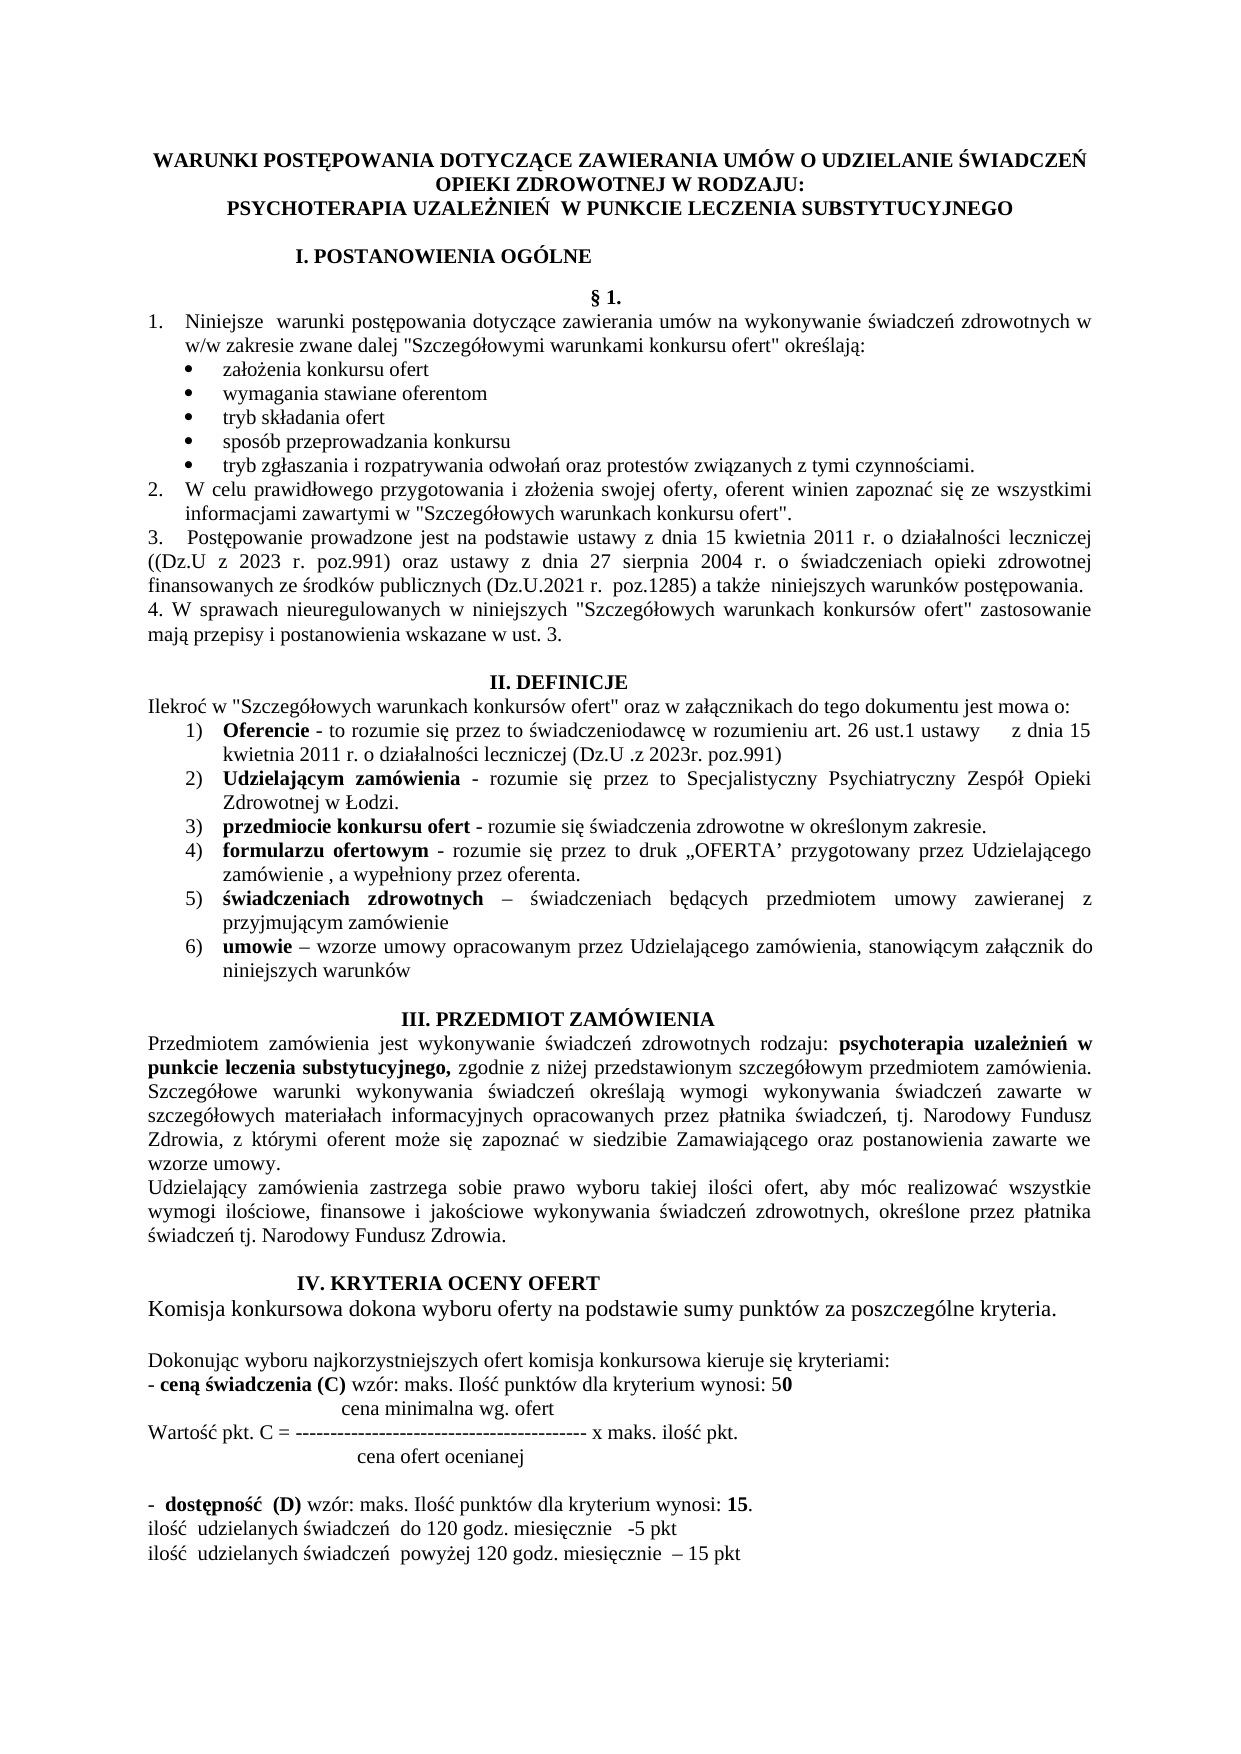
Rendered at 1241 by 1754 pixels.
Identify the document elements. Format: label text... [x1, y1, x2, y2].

text Komisja konkursowa dokona wyboru oferty na podstawie sumy punktów za poszczególne kryteria. [148, 1295, 1093, 1322]
list tryb składania ofert [185, 405, 1093, 429]
text III. PRZEDMIOT ZAMÓWIENIA [297, 1006, 1093, 1031]
text - ceną świadczenia (C) wzór: maks. Ilość punktów dla kryterium wynosi: 50 [148, 1372, 1093, 1396]
subtitle PSYCHOTERAPIA UZALEŻNIEŃ W PUNKCIE LECZENIA SUBSTYTUCYJNEGO [148, 196, 1093, 220]
list formularzu ofertowym - rozumie się przez to druk „OFERTA’ przygotowany przez Udzielającego zamówienie , a wypełniony przez oferenta. [185, 838, 1093, 886]
list Oferencie - to rozumie się przez to świadczeniodawcę w rozumieniu art. 26 ust.1 ustawy z dnia 15 kwietnia 2011 r. o działalności leczniczej (Dz.U .z 2023r. poz.991) [185, 718, 1093, 766]
text Ilekroć w "Szczegółowych warunkach konkursów ofert" oraz w załącznikach do tego dokumentu jest mowa o: [148, 694, 1093, 718]
list Udzielającym zamówienia - rozumie się przez to Specjalistyczny Psychiatryczny Zespół Opieki Zdrowotnej w Łodzi. [185, 766, 1093, 814]
list sposób przeprowadzania konkursu [185, 429, 1093, 453]
text 4. W sprawach nieuregulowanych w niniejszych "Szczegółowych warunkach konkursów ofert" zastosowanie mają przepisy i postanowienia wskazane w ust. 3. [148, 597, 1093, 646]
text IV. KRYTERIA OCENY OFERT [297, 1271, 1093, 1295]
list świadczeniach zdrowotnych – świadczeniach będących przedmiotem umowy zawieranej z przyjmującym zamówienie [185, 886, 1093, 934]
list Niniejsze warunki postępowania dotyczące zawierania umów na wykonywanie świadczeń zdrowotnych w w/w zakresie zwane dalej "Szczegółowymi warunkami konkursu ofert" określają: [148, 309, 1093, 357]
list tryb zgłaszania i rozpatrywania odwołań oraz protestów związanych z tymi czynnościami. [185, 453, 1093, 477]
text - dostępność (D) wzór: maks. Ilość punktów dla kryterium wynosi: 15. [148, 1492, 1093, 1516]
subtitle I. POSTANOWIENIA OGÓLNE [148, 244, 1093, 268]
text Udzielający zamówienia zastrzega sobie prawo wyboru takiej ilości ofert, aby móc realizować wszystkie wymogi ilościowe, finansowe i jakościowe wykonywania świadczeń zdrowotnych, określone przez płatnika świadczeń tj. Narodowy Fundusz Zdrowia. [148, 1175, 1093, 1247]
text § 1. [148, 284, 1093, 309]
text Przedmiotem zamówienia jest wykonywanie świadczeń zdrowotnych rodzaju: psychoterapia uzależnień w punkcie leczenia substytucyjnego, zgodnie z niżej przedstawionym szczegółowym przedmiotem zamówienia. Szczegółowe warunki wykonywania świadczeń określają wymogi wykonywania świadczeń zawarte w szczegółowych materiałach informacyjnych opracowanych przez płatnika świadczeń, tj. Narodowy Fundusz Zdrowia, z którymi oferent może się zapoznać w siedzibie Zamawiającego oraz postanowienia zawarte we wzorze umowy. [148, 1031, 1093, 1175]
list W celu prawidłowego przygotowania i złożenia swojej oferty, oferent winien zapoznać się ze wszystkimi informacjami zawartymi w "Szczegółowych warunkach konkursu ofert". [148, 477, 1093, 525]
text ilość udzielanych świadczeń do 120 godz. miesięcznie -5 pkt [148, 1516, 1093, 1540]
text cena ofert ocenianej [148, 1444, 1093, 1468]
list przedmiocie konkursu ofert - rozumie się świadczenia zdrowotne w określonym zakresie. [185, 814, 1093, 838]
text Wartość pkt. C = ------------------------------------------ x maks. ilość pkt. [148, 1420, 1093, 1444]
text 3. Postępowanie prowadzone jest na podstawie ustawy z dnia 15 kwietnia 2011 r. o działalności leczniczej ((Dz.U z 2023 r. poz.991) oraz ustawy z dnia 27 sierpnia 2004 r. o świadczeniach opieki zdrowotnej finansowanych ze środków publicznych (Dz.U.2021 r. poz.1285) a także niniejszych warunków postępowania. [148, 525, 1093, 597]
list wymagania stawiane oferentom [185, 381, 1093, 405]
list założenia konkursu ofert [185, 357, 1093, 381]
text WARUNKI POSTĘPOWANIA DOTYCZĄCE ZAWIERANIA UMÓW O UDZIELANIE ŚWIADCZEŃ OPIEKI ZDROWOTNEJ W RODZAJU: [148, 148, 1093, 196]
list umowie – wzorze umowy opracowanym przez Udzielającego zamówienia, stanowiącym załącznik do niniejszych warunków [185, 934, 1093, 982]
text Dokonując wyboru najkorzystniejszych ofert komisja konkursowa kieruje się kryteriami: [148, 1348, 1093, 1372]
text II. DEFINICJE [297, 669, 1093, 694]
text ilość udzielanych świadczeń powyżej 120 godz. miesięcznie – 15 pkt [148, 1540, 1093, 1564]
text cena minimalna wg. ofert [148, 1396, 1093, 1420]
